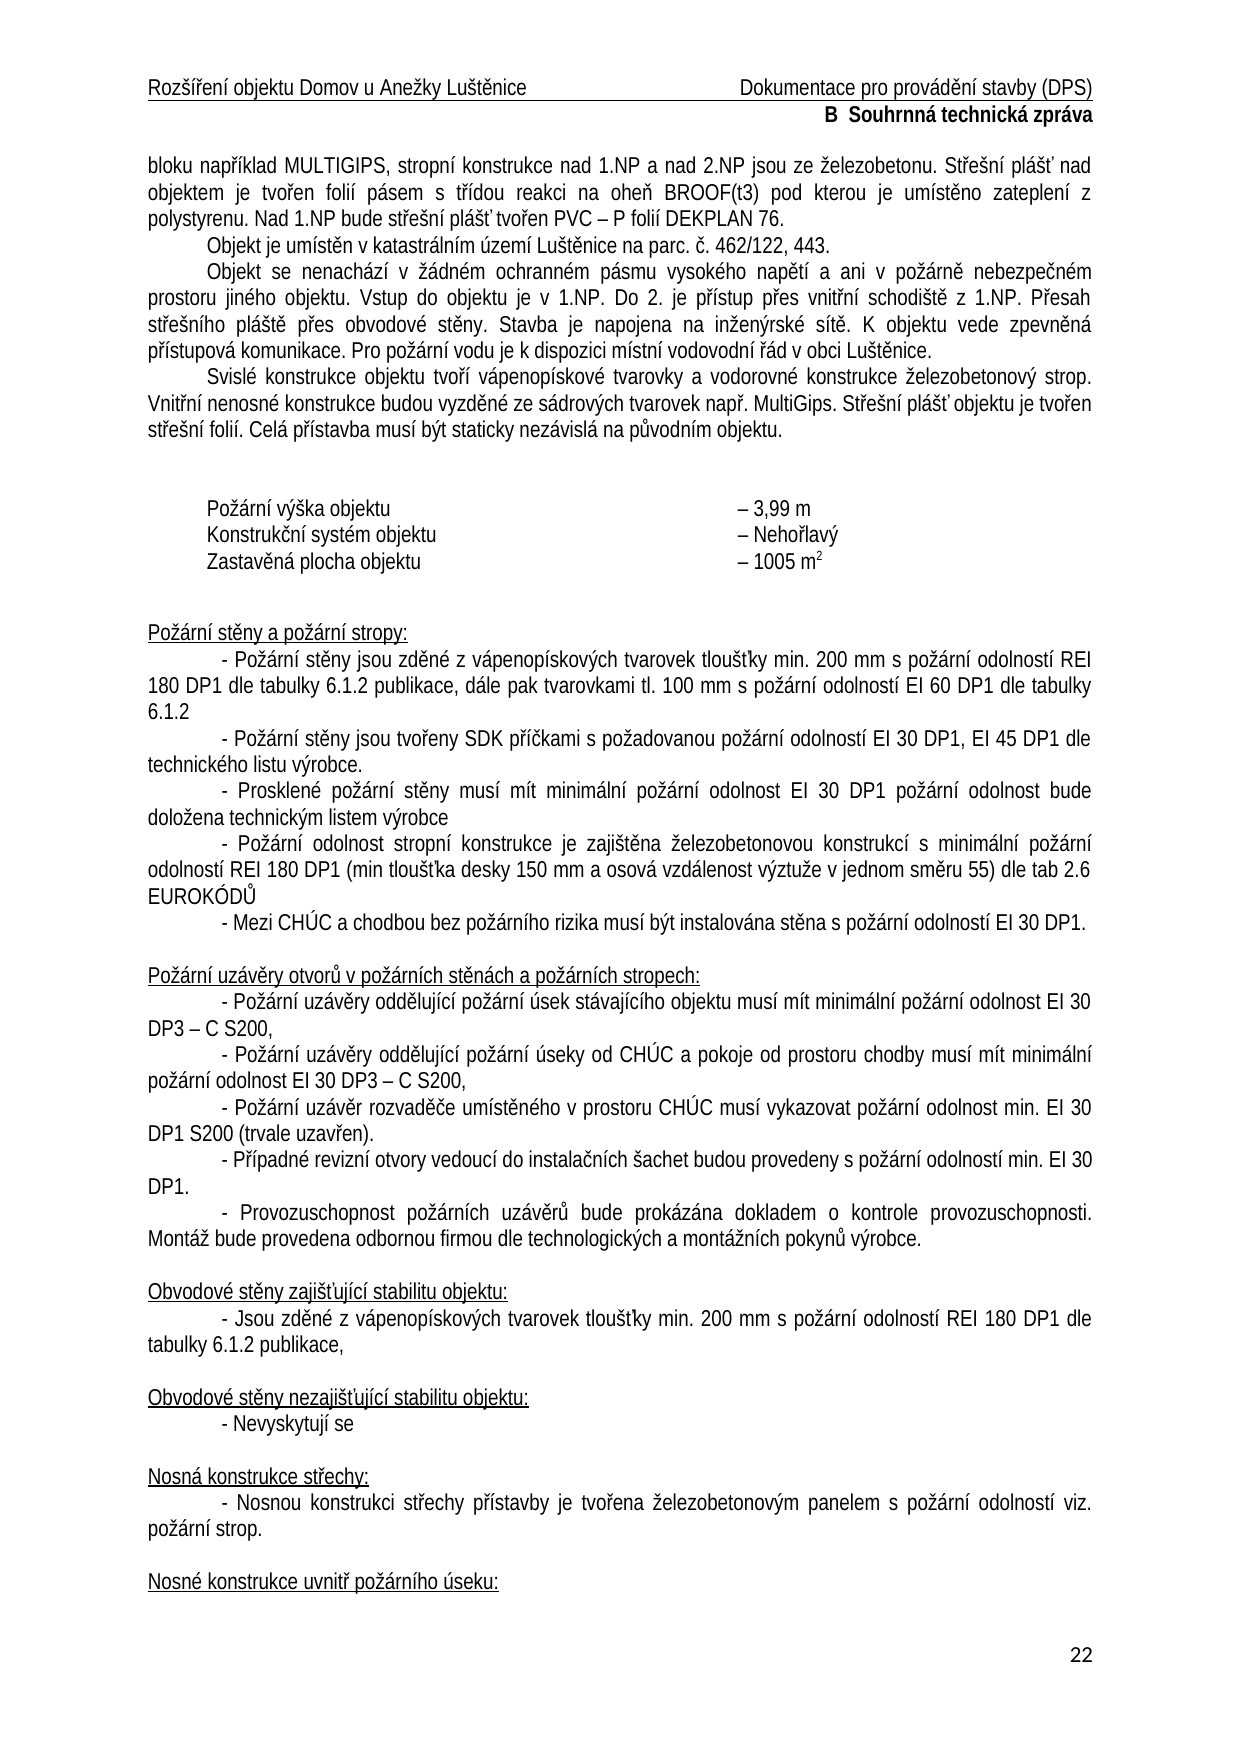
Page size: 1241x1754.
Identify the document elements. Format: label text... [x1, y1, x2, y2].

text Obvodové stěny nezajišťující stabilitu objektu: [148, 1383, 1093, 1410]
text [148, 152, 1093, 232]
text Konstrukční systém objektu – Nehořlavý [148, 521, 1093, 548]
text Nosná konstrukce střechy: [148, 1463, 1093, 1489]
text - Případné revizní otvory vedoucí do instalačních šachet budou provedeny s požární odolností min. EI 30 DP1. [148, 1146, 1093, 1199]
text - Požární uzávěr rozvaděče umístěného v prostoru CHÚC musí vykazovat požární odolnost min. EI 30 DP1 S200 (trvale uzavřen). [148, 1094, 1093, 1146]
text Požární uzávěry otvorů v požárních stěnách a požárních stropech: [148, 962, 1093, 988]
text Svislé konstrukce objektu tvoří vápenopískové tvarovky a vodorovné konstrukce železobetonový strop. Vnitřní nenosné konstrukce budou vyzděné ze sádrových tvarovek např. MultiGips. Střešní plášť objektu je tvořen střešní folií. Celá přístavba musí být staticky nezávislá na původním objektu. [148, 363, 1093, 442]
text - Požární stěny jsou tvořeny SDK příčkami s požadovanou požární odolností EI 30 DP1, EI 45 DP1 dle technického listu výrobce. [148, 725, 1093, 777]
text Objekt se nenachází v žádném ochranném pásmu vysokého napětí a ani v požárně nebezpečném prostoru jiného objektu. Vstup do objektu je v 1.NP. Do 2. je přístup přes vnitřní schodiště z 1.NP. Přesah střešního pláště přes obvodové stěny. Stavba je napojena na inženýrské sítě. K objektu vede zpevněná přístupová komunikace. Pro požární vodu je k dispozici místní vodovodní řád v obci Luštěnice. [148, 258, 1093, 363]
text - Požární uzávěry oddělující požární úseky od CHÚC a pokoje od prostoru chodby musí mít minimální požární odolnost EI 30 DP3 – C S200, [148, 1041, 1093, 1094]
text Požární výška objektu – 3,99 m [148, 495, 1093, 521]
text Obvodové stěny zajišťující stabilitu objektu: [148, 1278, 1093, 1304]
text Nosné konstrukce uvnitř požárního úseku: [148, 1568, 1093, 1594]
text Požární stěny a požární stropy: [148, 619, 1093, 646]
text - Prosklené požární stěny musí mít minimální požární odolnost EI 30 DP1 požární odolnost bude doložena technickým listem výrobce [148, 777, 1093, 830]
text Objekt je umístěn v katastrálním území Luštěnice na parc. č. 462/122, 443. [148, 232, 1093, 258]
text - Provozuschopnost požárních uzávěrů bude prokázána dokladem o kontrole provozuschopnosti. Montáž bude provedena odbornou firmou dle technologických a montážních pokynů výrobce. [148, 1199, 1093, 1252]
text - Požární stěny jsou zděné z vápenopískových tvarovek tloušťky min. 200 mm s požární odolností REI 180 DP1 dle tabulky 6.1.2 publikace, dále pak tvarovkami tl. 100 mm s požární odolností EI 60 DP1 dle tabulky 6.1.2 [148, 646, 1093, 725]
text - Mezi CHÚC a chodbou bez požárního rizika musí být instalována stěna s požární odolností EI 30 DP1. [148, 909, 1093, 936]
text - Požární uzávěry oddělující požární úsek stávajícího objektu musí mít minimální požární odolnost EI 30 DP3 – C S200, [148, 988, 1093, 1041]
text - Jsou zděné z vápenopískových tvarovek tloušťky min. 200 mm s požární odolností REI 180 DP1 dle tabulky 6.1.2 publikace, [148, 1304, 1093, 1357]
text Zastavěná plocha objektu – 1005 m2 [148, 548, 1093, 574]
text - Požární odolnost stropní konstrukce je zajištěna železobetonovou konstrukcí s minimální požární odolností REI 180 DP1 (min tloušťka desky 150 mm a osová vzdálenost výztuže v jednom směru 55) dle tab 2.6 EUROKÓDŮ [148, 830, 1093, 909]
text - Nevyskytují se [148, 1410, 1093, 1436]
text - Nosnou konstrukci střechy přístavby je tvořena železobetonovým panelem s požární odolností viz. požární strop. [148, 1489, 1093, 1542]
